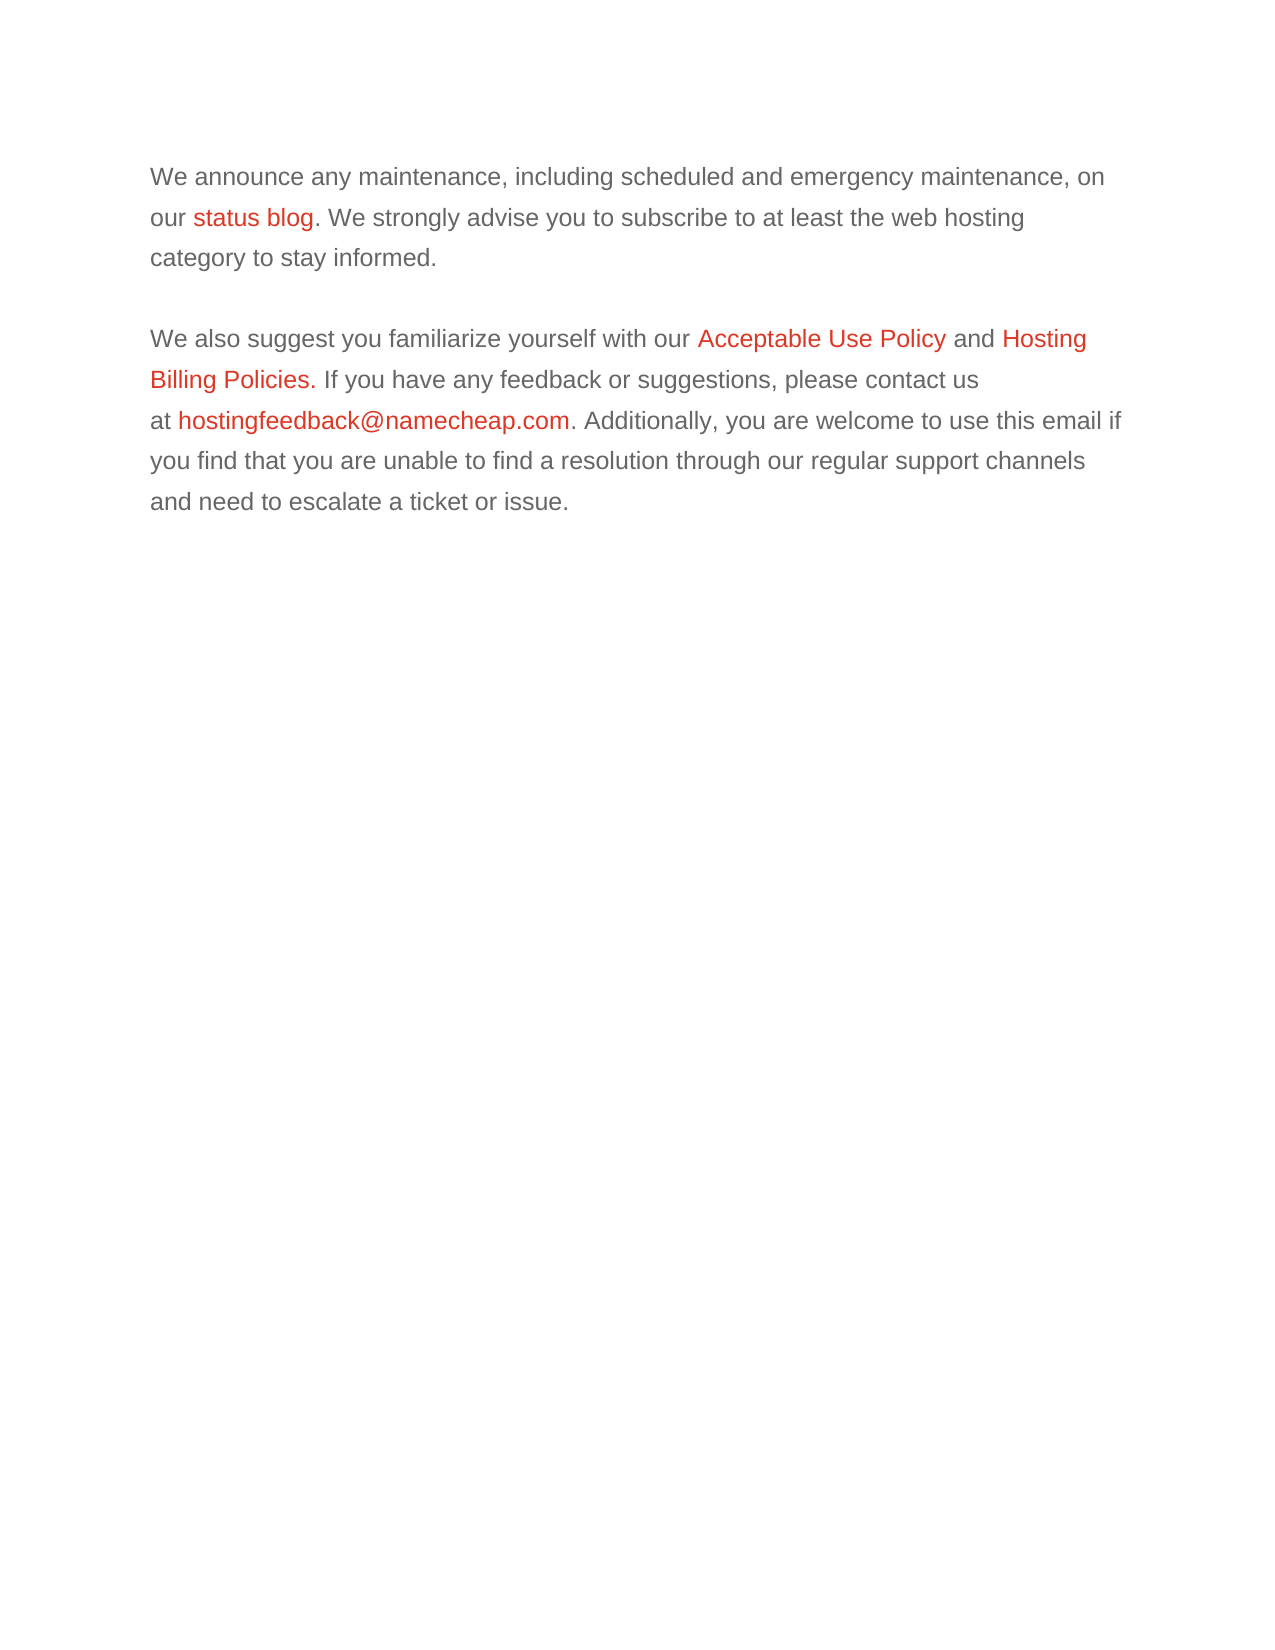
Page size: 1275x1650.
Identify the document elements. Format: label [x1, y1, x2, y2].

table_header [150, 150, 1125, 555]
